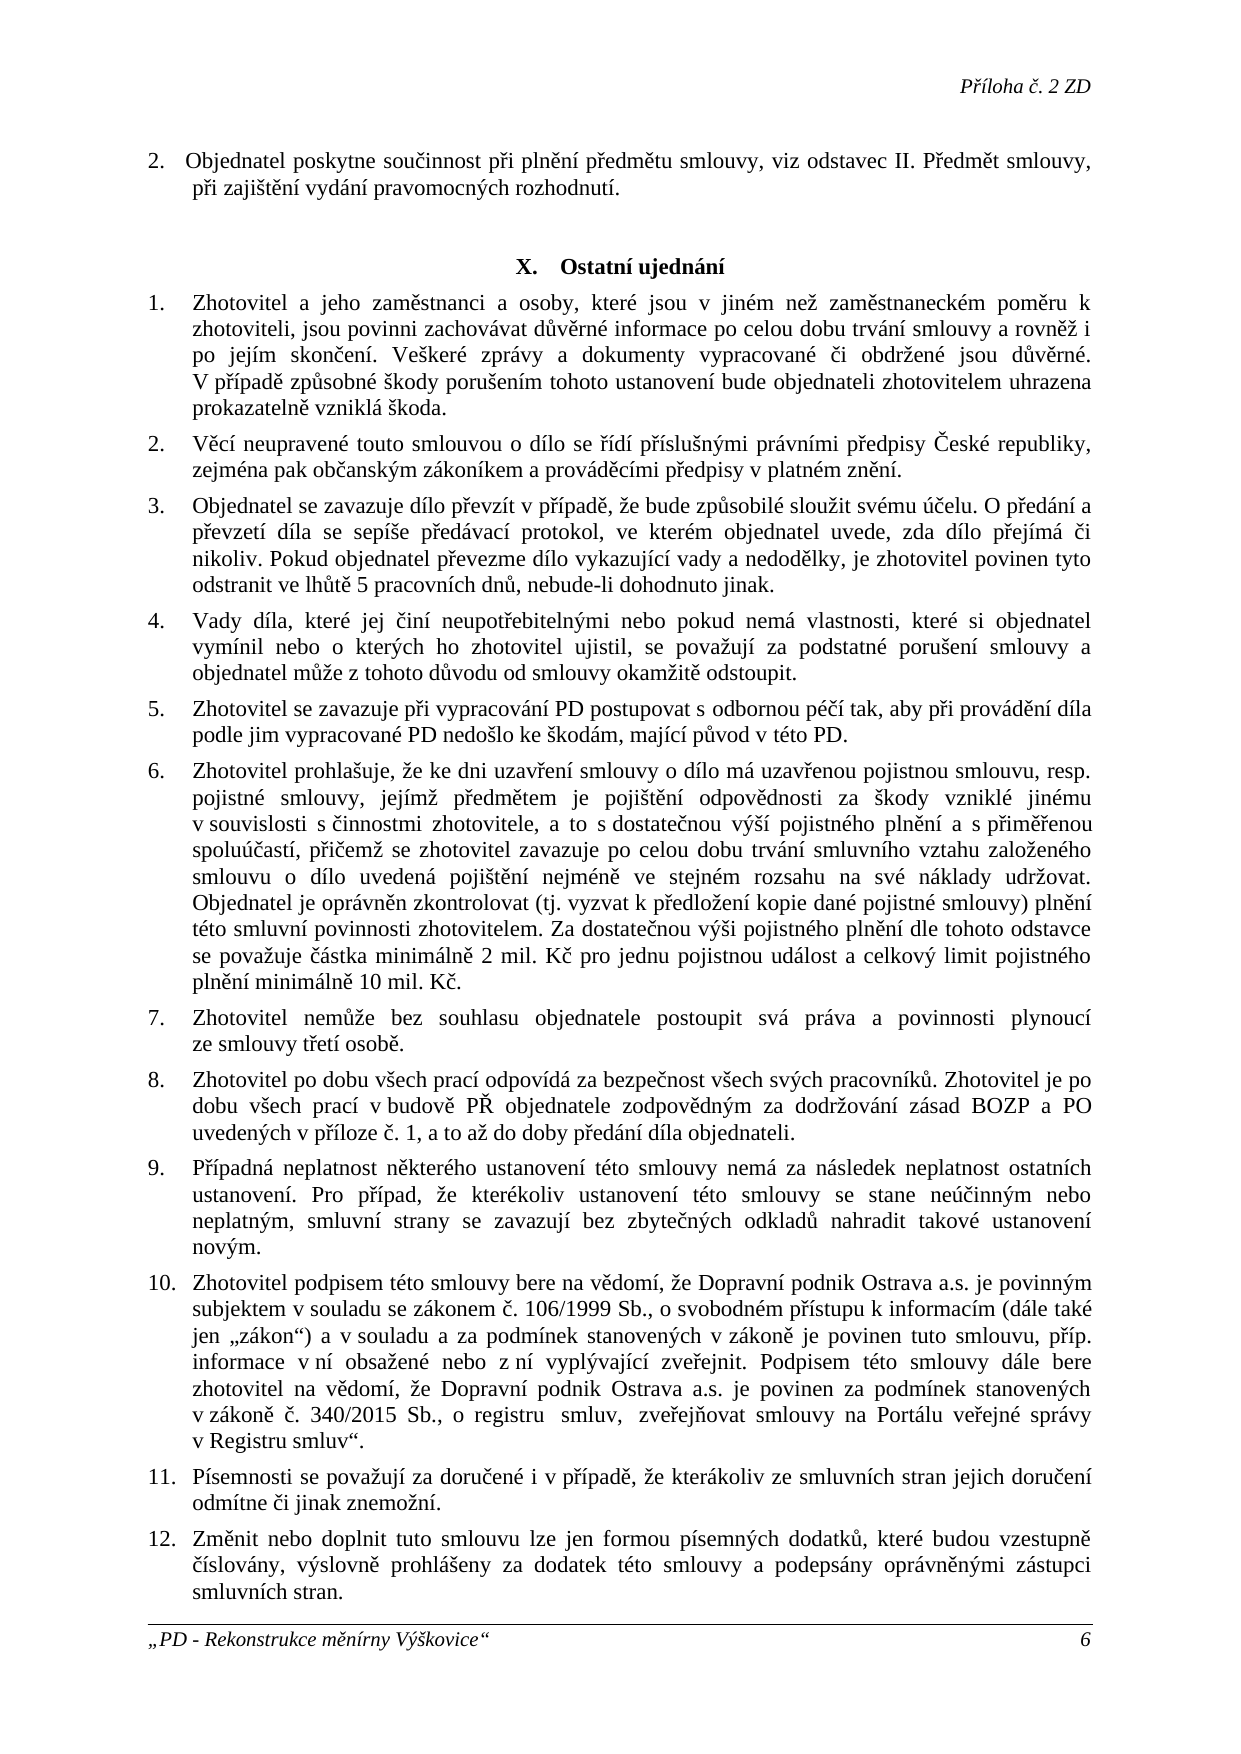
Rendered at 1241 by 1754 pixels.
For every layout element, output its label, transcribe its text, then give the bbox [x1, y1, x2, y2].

list Zhotovitel po dobu všech prací odpovídá za bezpečnost všech svých pracovníků. Zhotovitel je po dobu všech prací v budově PŘ objednatele zodpovědným za dodržování zásad BOZP a PO uvedených v příloze č. 1, a to až do doby předání díla objednateli. [148, 1066, 1093, 1145]
list Věcí neupravené touto smlouvou o dílo se řídí příslušnými právními předpisy České republiky, zejména pak občanským zákoníkem a prováděcími předpisy v platném znění. [148, 430, 1093, 483]
list Zhotovitel se zavazuje při vypracování PD postupovat s odbornou péčí tak, aby při provádění díla podle jim vypracované PD nedošlo ke škodám, mající původ v této PD. [148, 695, 1093, 748]
list Písemnosti se považují za doručené i v případě, že kterákoliv ze smluvních stran jejich doručení odmítne či jinak znemožní. [148, 1463, 1093, 1516]
list Zhotovitel nemůže bez souhlasu objednatele postoupit svá práva a povinnosti plynoucí ze smlouvy třetí osobě. [148, 1004, 1093, 1057]
list Zhotovitel a jeho zaměstnanci a osoby, které jsou v jiném než zaměstnaneckém poměru k zhotoviteli, jsou povinni zachovávat důvěrné informace po celou dobu trvání smlouvy a rovněž i po jejím skončení. Veškeré zprávy a dokumenty vypracované či obdržené jsou důvěrné. V případě způsobné škody porušením tohoto ustanovení bude objednateli zhotovitelem uhrazena prokazatelně vzniklá škoda. [148, 289, 1093, 421]
list Zhotovitel prohlašuje, že ke dni uzavření smlouvy o dílo má uzavřenou pojistnou smlouvu, resp. pojistné smlouvy, jejímž předmětem je pojištění odpovědnosti za škody vzniklé jinému v souvislosti s činnostmi zhotovitele, a to s dostatečnou výší pojistného plnění a s přiměřenou spoluúčastí, přičemž se zhotovitel zavazuje po celou dobu trvání smluvního vztahu založeného smlouvu o dílo uvedená pojištění nejméně ve stejném rozsahu na své náklady udržovat. Objednatel je oprávněn zkontrolovat (tj. vyzvat k předložení kopie dané pojistné smlouvy) plnění této smluvní povinnosti zhotovitelem. Za dostatečnou výši pojistného plnění dle tohoto odstavce se považuje částka minimálně 2 mil. Kč pro jednu pojistnou událost a celkový limit pojistného plnění minimálně 10 mil. Kč. [148, 757, 1093, 994]
list Změnit nebo doplnit tuto smlouvu lze jen formou písemných dodatků, které budou vzestupně číslovány, výslovně prohlášeny za dodatek této smlouvy a podepsány oprávněnými zástupci smluvních stran. [148, 1525, 1093, 1604]
list Vady díla, které jej činí neupotřebitelnými nebo pokud nemá vlastnosti, které si objednatel vymínil nebo o kterých ho zhotovitel ujistil, se považují za podstatné porušení smlouvy a objednatel může z tohoto důvodu od smlouvy okamžitě odstoupit. [148, 607, 1093, 686]
list Ostatní ujednání [148, 253, 1093, 279]
list Případná neplatnost některého ustanovení této smlouvy nemá za následek neplatnost ostatních ustanovení. Pro případ, že kterékoliv ustanovení této smlouvy se stane neúčinným nebo neplatným, smluvní strany se zavazují bez zbytečných odkladů nahradit takové ustanovení novým. [148, 1154, 1093, 1260]
list Zhotovitel podpisem této smlouvy bere na vědomí, že Dopravní podnik Ostrava a.s. je povinným subjektem v souladu se zákonem č. 106/1999 Sb., o svobodném přístupu k informacím (dále také jen „zákon“) a v souladu a za podmínek stanovených v zákoně je povinen tuto smlouvu, příp. informace v ní obsažené nebo z ní vyplývající zveřejnit. Podpisem této smlouvy dále bere zhotovitel na vědomí, že Dopravní podnik Ostrava a.s. je povinen za podmínek stanovených v zákoně č. 340/2015 Sb., o registru smluv, zveřejňovat smlouvy na Portálu veřejné správy v Registru smluv“. [148, 1269, 1093, 1454]
list Objednatel se zavazuje dílo převzít v případě, že bude způsobilé sloužit svému účelu. O předání a převzetí díla se sepíše předávací protokol, ve kterém objednatel uvede, zda dílo přejímá či nikoliv. Pokud objednatel převezme dílo vykazující vady a nedodělky, je zhotovitel povinen tyto odstranit ve lhůtě 5 pracovních dnů, nebude-li dohodnuto jinak. [148, 492, 1093, 597]
list Objednatel poskytne součinnost při plnění předmětu smlouvy, viz odstavec II. Předmět smlouvy, při zajištění vydání pravomocných rozhodnutí. [148, 148, 1093, 200]
